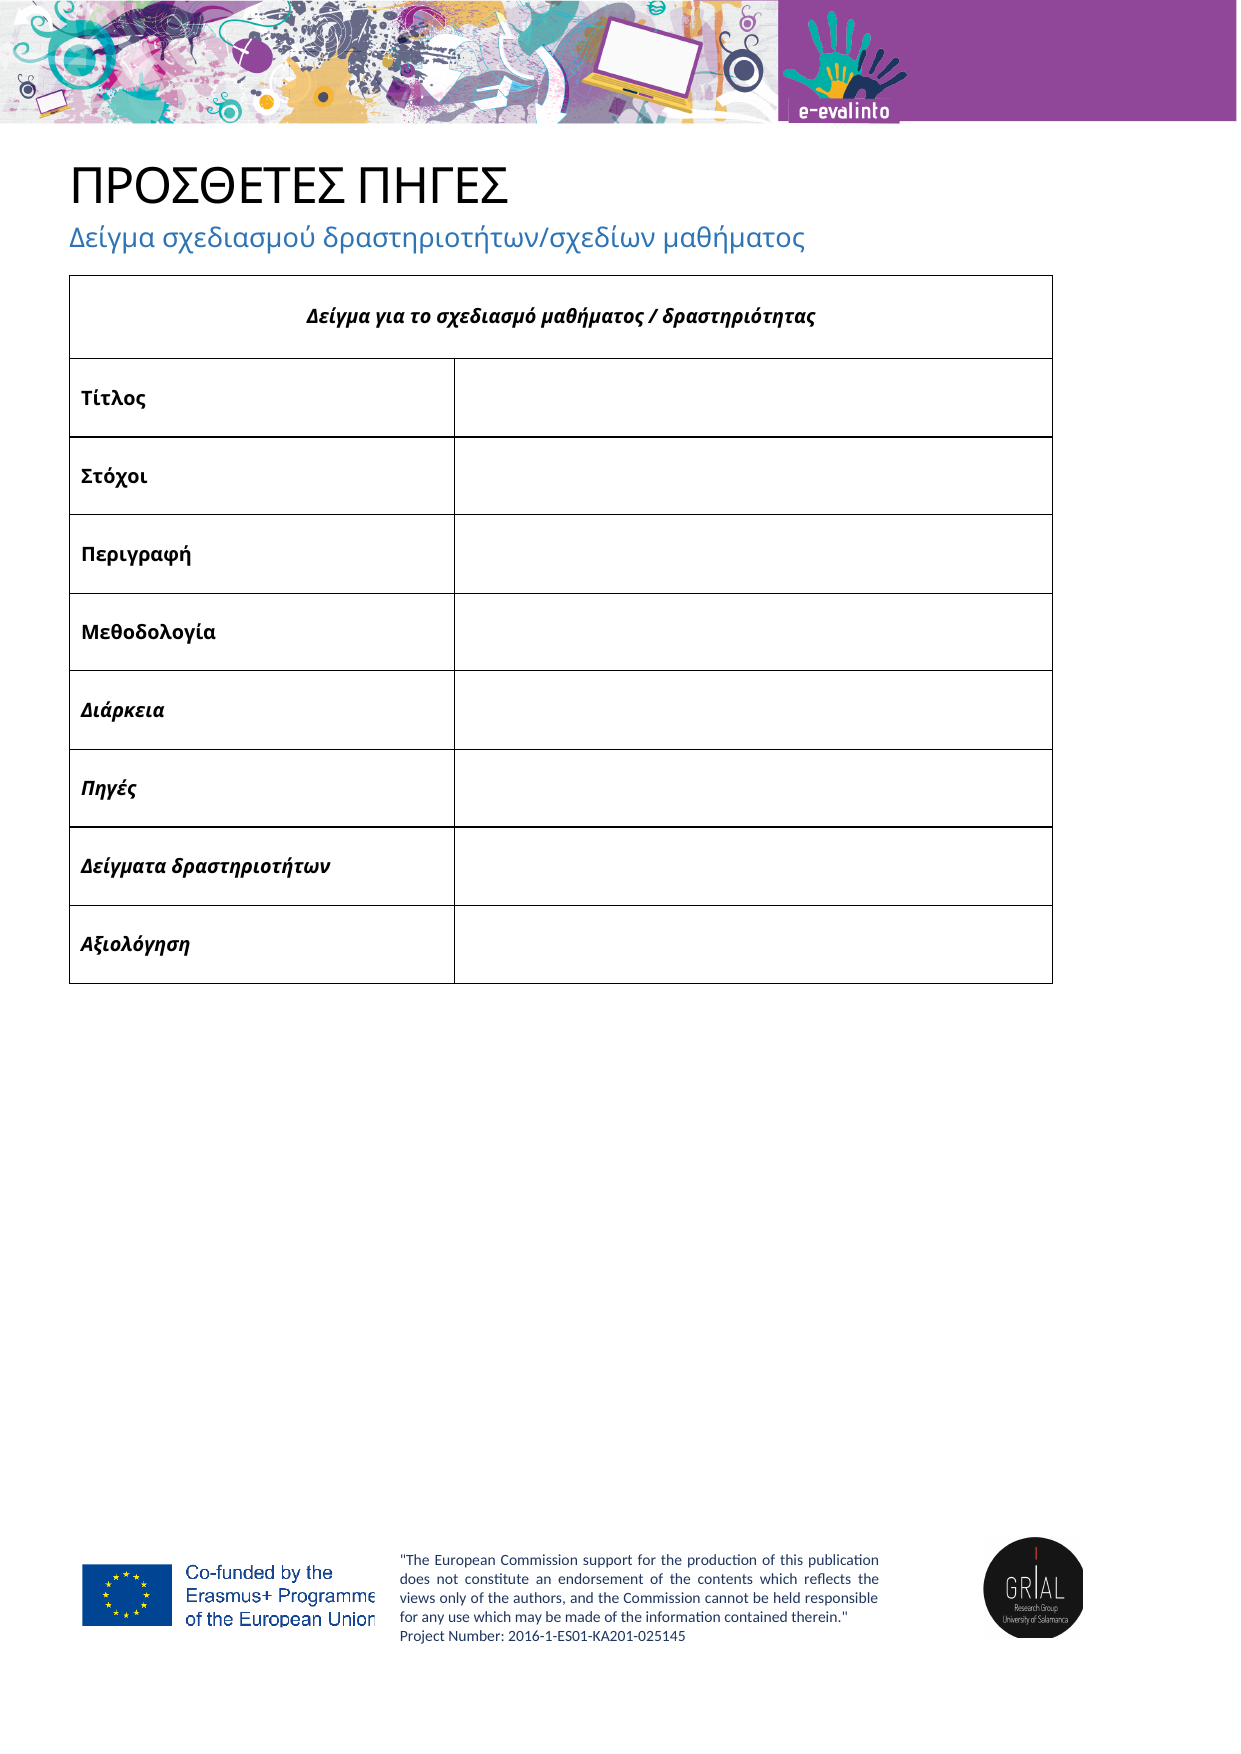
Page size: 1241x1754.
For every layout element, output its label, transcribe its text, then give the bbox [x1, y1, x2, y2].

table_cell [455, 828, 1052, 904]
table_cell [455, 750, 1052, 826]
table_cell Πηγές [70, 750, 454, 826]
text Δείγμα σχεδιασμού δραστηριοτήτων/σχεδίων μαθήματος [69, 218, 1053, 255]
table_cell Μεθοδολογία [70, 594, 454, 670]
table_cell [455, 359, 1052, 436]
table_cell Τίτλος [70, 359, 454, 436]
table_cell Περιγραφή [70, 515, 454, 592]
table_cell Αξιολόγηση [70, 906, 454, 982]
picture [80, 1564, 375, 1627]
table_cell [455, 515, 1052, 592]
table_cell [455, 594, 1052, 670]
table_cell [455, 438, 1052, 514]
title ΠΡΟΣΘΕΤΕΣ ΠΗΓΕΣ [69, 150, 1053, 218]
picture [0, 0, 915, 254]
table_cell Διάρκεια [70, 671, 454, 748]
table_header Δείγμα για το σχεδιασμό μαθήματος / δραστηριότητας [70, 276, 1052, 358]
table_cell [455, 906, 1052, 982]
table_cell Δείγματα δραστηριοτήτων [70, 828, 454, 904]
table_cell [455, 671, 1052, 748]
picture [983, 1537, 1083, 1638]
table_cell Στόχοι [70, 438, 454, 514]
